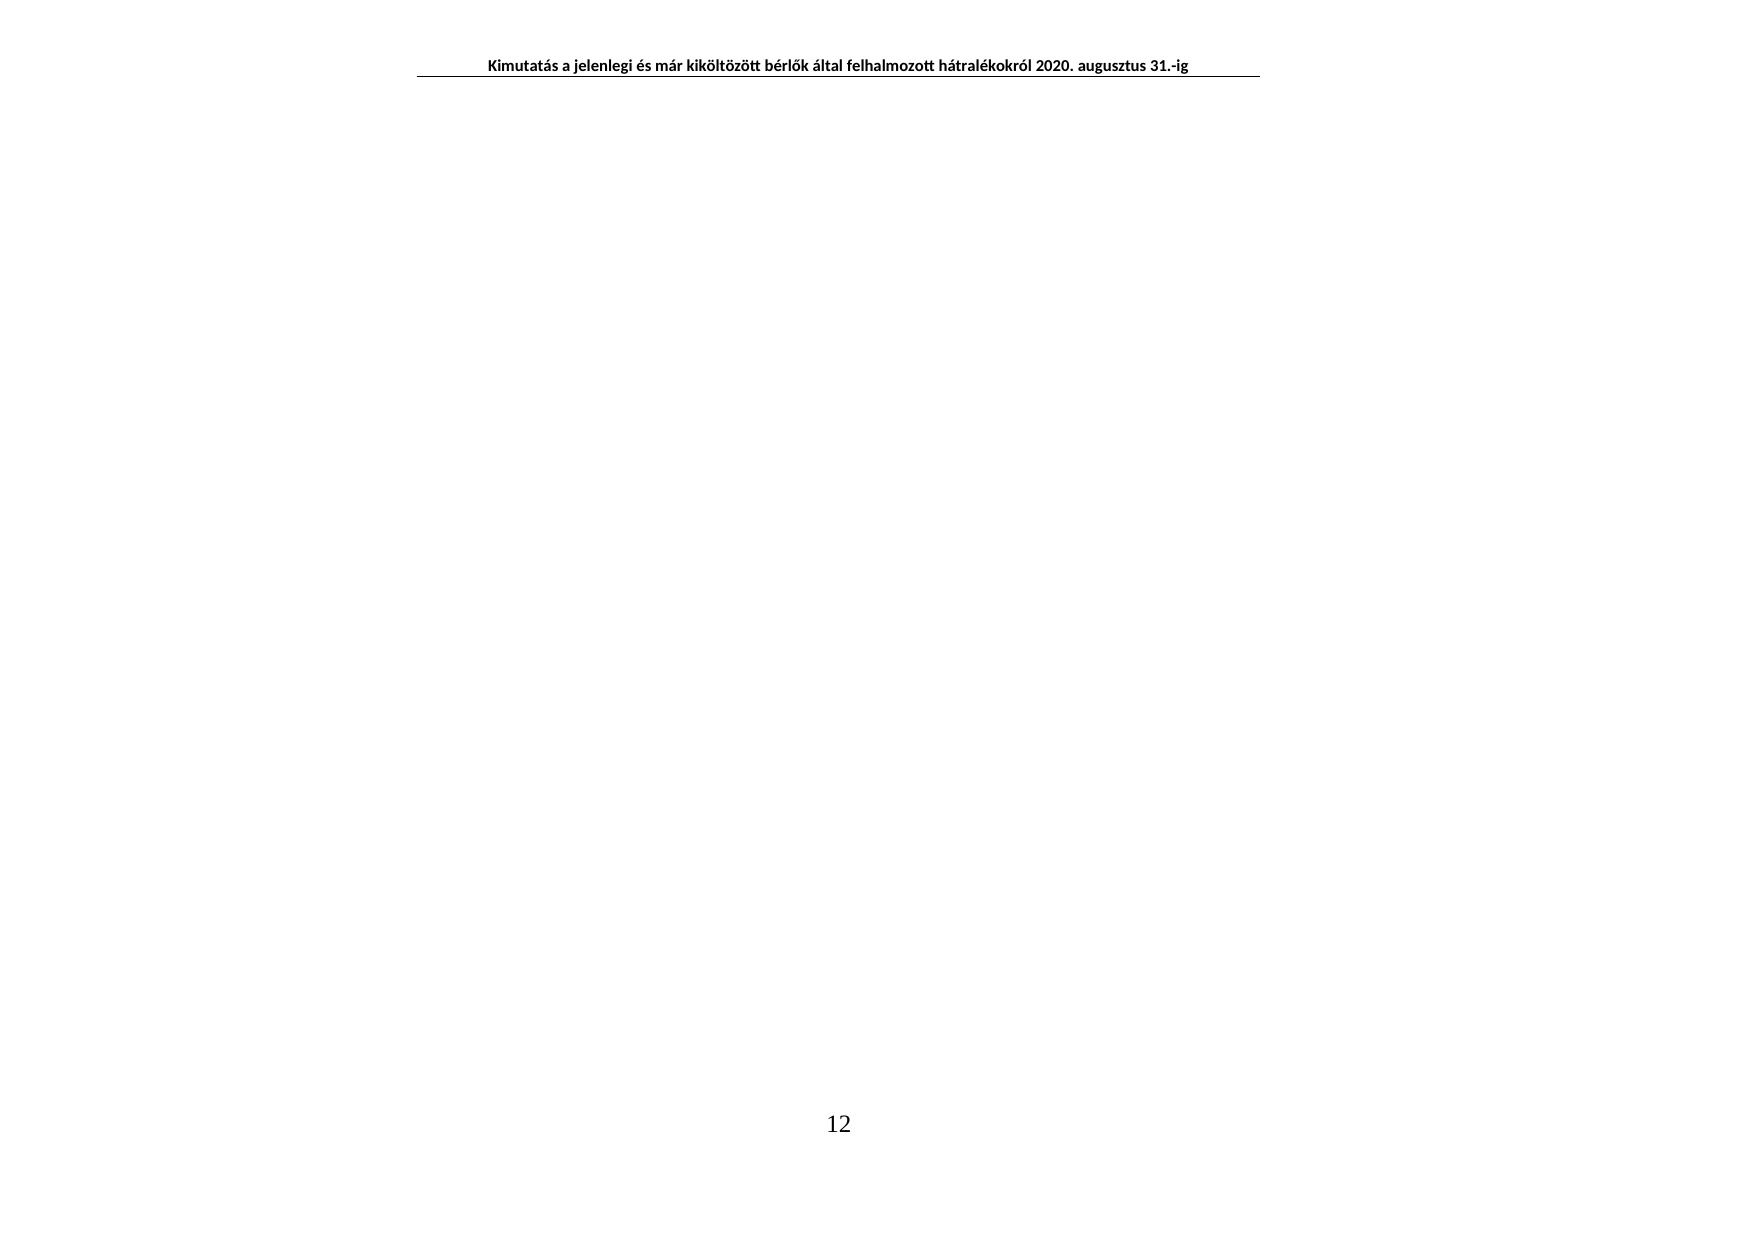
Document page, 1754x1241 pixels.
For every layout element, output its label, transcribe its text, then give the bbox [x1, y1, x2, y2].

table_header Kimutatás a jelenlegi és már kiköltözött bérlők által felhalmozott hátralékokról 2020. augusztus 31.-ig [417, 44, 1260, 76]
